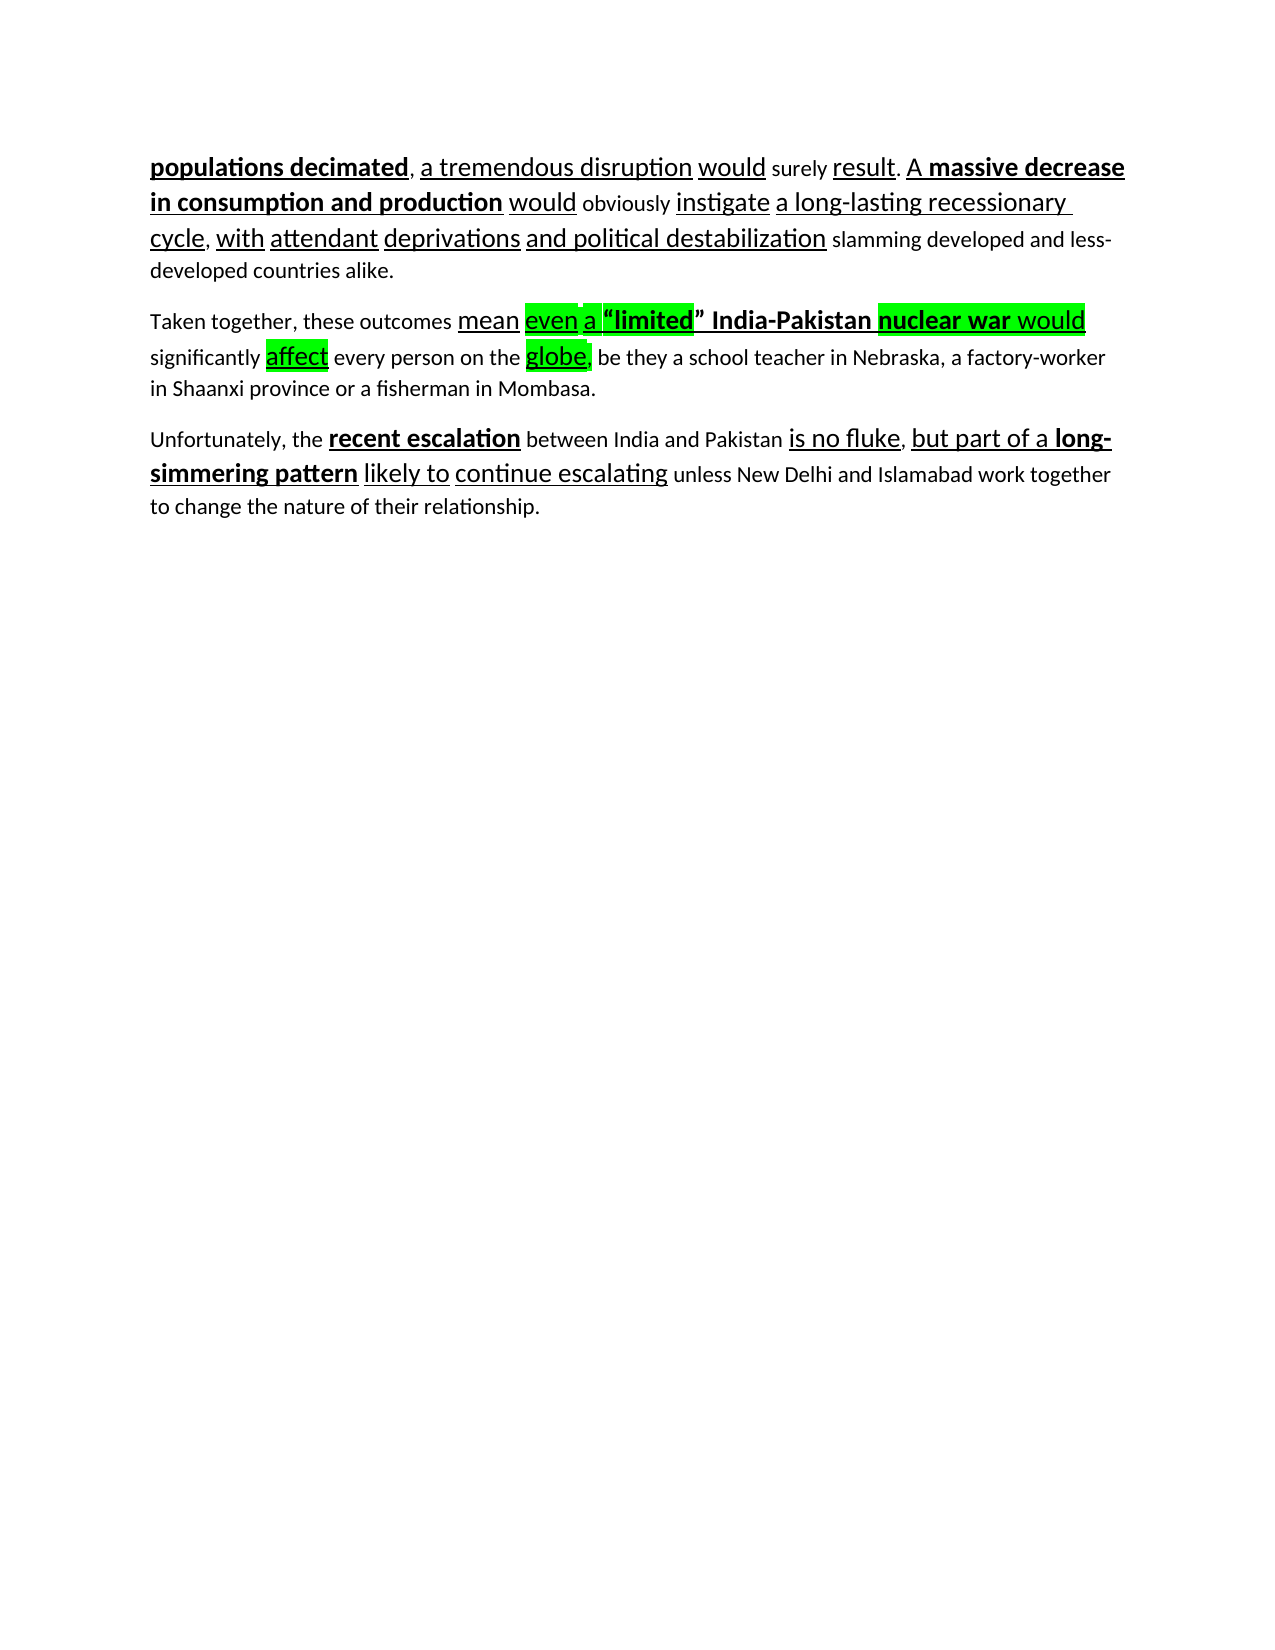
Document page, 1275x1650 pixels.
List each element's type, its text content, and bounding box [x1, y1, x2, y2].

text Taken together, these outcomes mean even a “limited” India-Pakistan nuclear war would significantly affect every person on the globe, be they a school teacher in Nebraska, a factory-worker in Shaanxi province or a fisherman in Mombasa. [150, 303, 1125, 402]
text Unfortunately, the recent escalation between India and Pakistan is no fluke, but part of a long-simmering pattern likely to continue escalating unless New Delhi and Islamabad work together to change the nature of their relationship. [150, 421, 1125, 520]
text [150, 150, 1125, 284]
